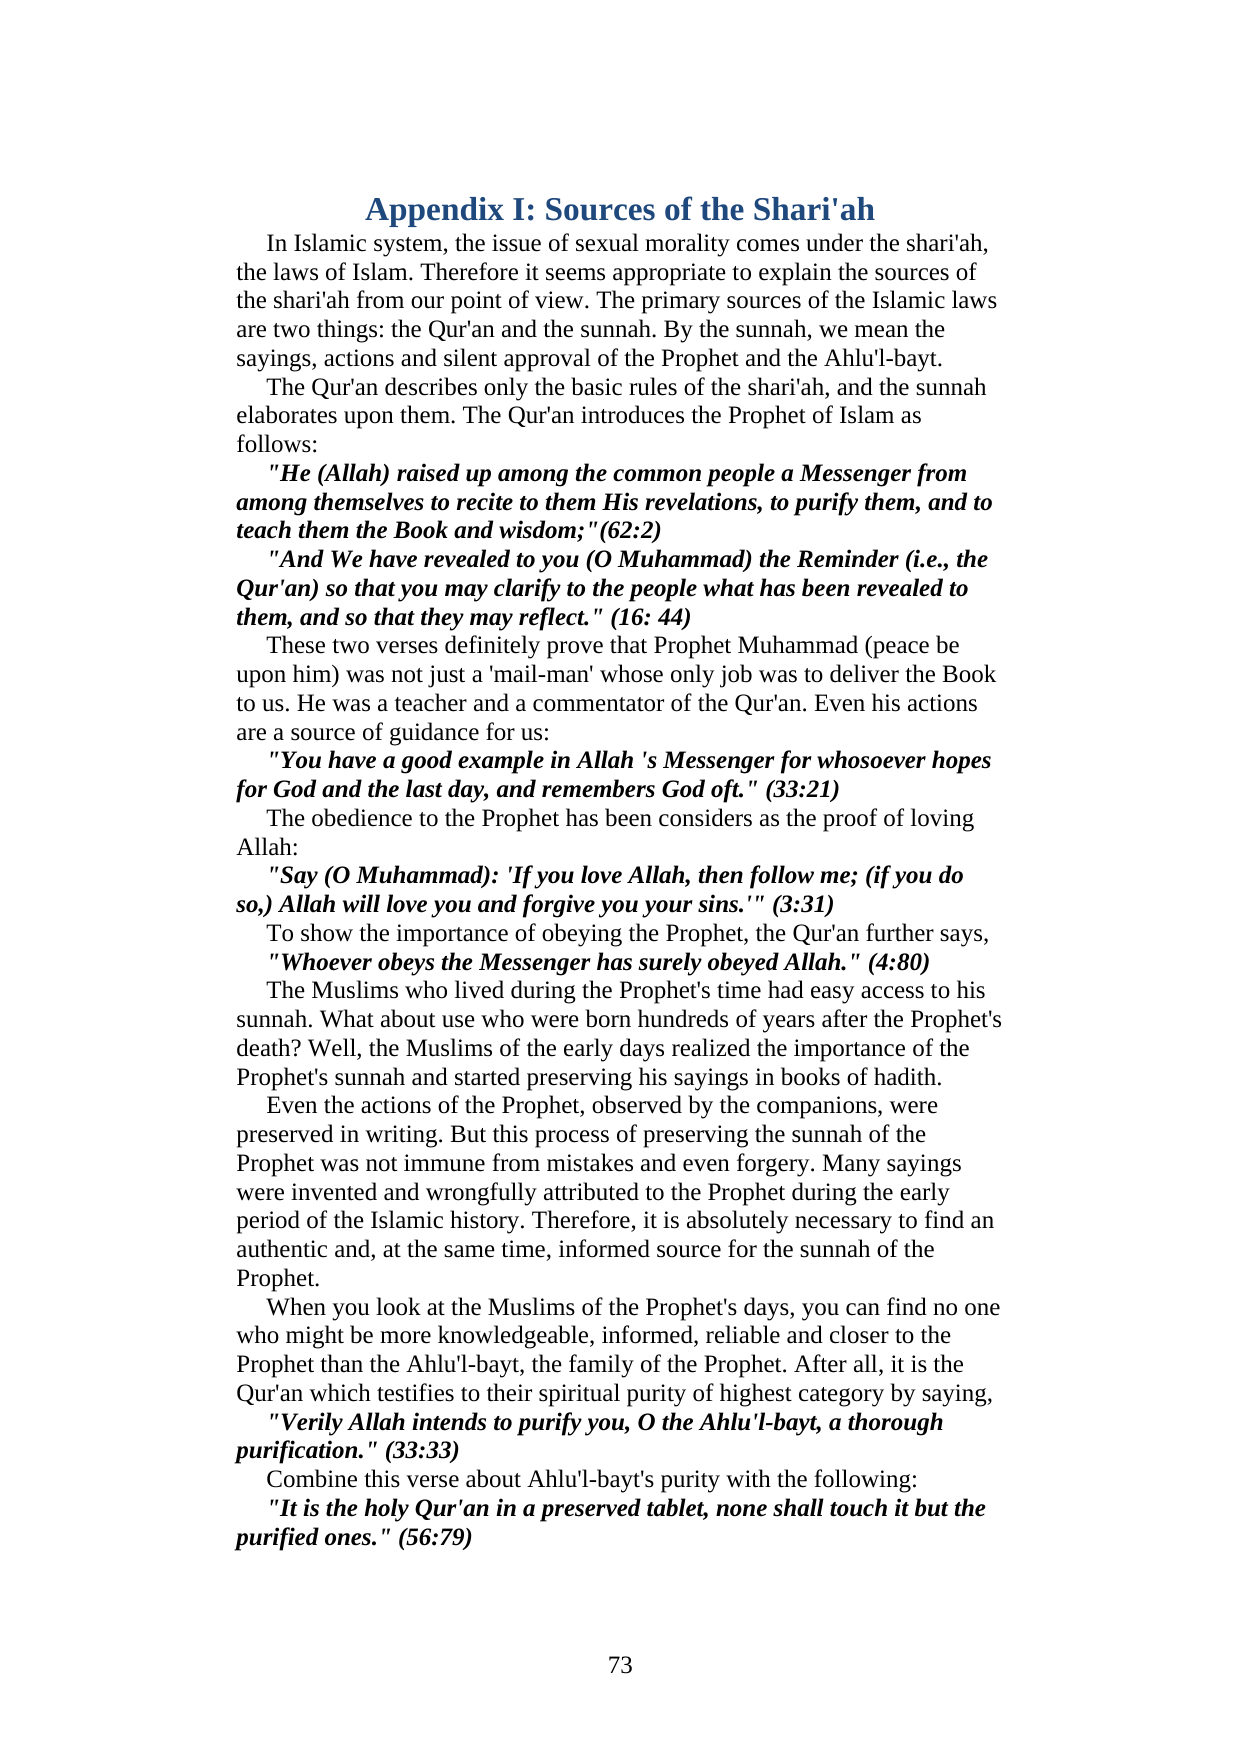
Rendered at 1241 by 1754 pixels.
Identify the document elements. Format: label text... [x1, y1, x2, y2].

text Even the actions of the Prophet, observed by the companions, were preserved in writing. But this process of preserving the sunnah of the Prophet was not immune from mistakes and even forgery. Many sayings were invented and wrongfully attributed to the Prophet during the early period of the Islamic history. Therefore, it is absolutely necessary to find an authentic and, at the same time, informed source for the sunnah of the Prophet. [236, 1091, 1004, 1292]
text In Islamic system, the issue of sexual morality comes under the shari'ah, the laws of Islam. Therefore it seems appropriate to explain the sources of the shari'ah from our point of view. The primary sources of the Islamic laws are two things: the Qur'an and the sunnah. By the sunnah, we mean the sayings, actions and silent approval of the Prophet and the Ahlu'l-bayt. [236, 228, 1004, 372]
text The obedience to the Prophet has been considers as the proof of loving Allah: [236, 803, 1004, 861]
text "Say (O Muhammad): 'If you love Allah, then follow me; (if you do so,) Allah will love you and forgive you your sins.'" (3:31) [236, 861, 1004, 918]
text When you look at the Muslims of the Prophet's days, you can find no one who might be more knowledgeable, informed, reliable and closer to the Prophet than the Ahlu'l-bayt, the family of the Prophet. After all, it is the Qur'an which testifies to their spiritual purity of highest category by saying, [236, 1292, 1004, 1407]
subtitle Appendix I: Sources of the Shari'ah [236, 190, 1004, 228]
text "And We have revealed to you (O Muhammad) the Reminder (i.e., the Qur'an) so that you may clarify to the people what has been revealed to them, and so that they may reflect." (16: 44) [236, 544, 1004, 631]
text "It is the holy Qur'an in a preserved tablet, none shall touch it but the purified ones." (56:79) [236, 1493, 1004, 1551]
text "Verily Allah intends to purify you, O the Ahlu'l-bayt, a thorough purification." (33:33) [236, 1407, 1004, 1464]
text These two verses definitely prove that Prophet Muhammad (peace be upon him) was not just a 'mail-man' whose only job was to deliver the Book to us. He was a teacher and a commentator of the Qur'an. Even his actions are a source of guidance for us: [236, 631, 1004, 746]
text "He (Allah) raised up among the common people a Messenger from among themselves to recite to them His revelations, to purify them, and to teach them the Book and wisdom;"(62:2) [236, 458, 1004, 544]
text The Qur'an describes only the basic rules of the shari'ah, and the sunnah elaborates upon them. The Qur'an introduces the Prophet of Islam as follows: [236, 372, 1004, 458]
text "You have a good example in Allah 's Messenger for whosoever hopes for God and the last day, and remembers God oft." (33:21) [236, 746, 1004, 803]
text "Whoever obeys the Messenger has surely obeyed Allah." (4:80) [236, 947, 1004, 976]
text Combine this verse about Ahlu'l-bayt's purity with the following: [236, 1464, 1004, 1493]
text To show the importance of obeying the Prophet, the Qur'an further says, [236, 918, 1004, 947]
text The Muslims who lived during the Prophet's time had easy access to his sunnah. What about use who were born hundreds of years after the Prophet's death? Well, the Muslims of the early days realized the importance of the Prophet's sunnah and started preserving his sayings in books of hadith. [236, 976, 1004, 1091]
